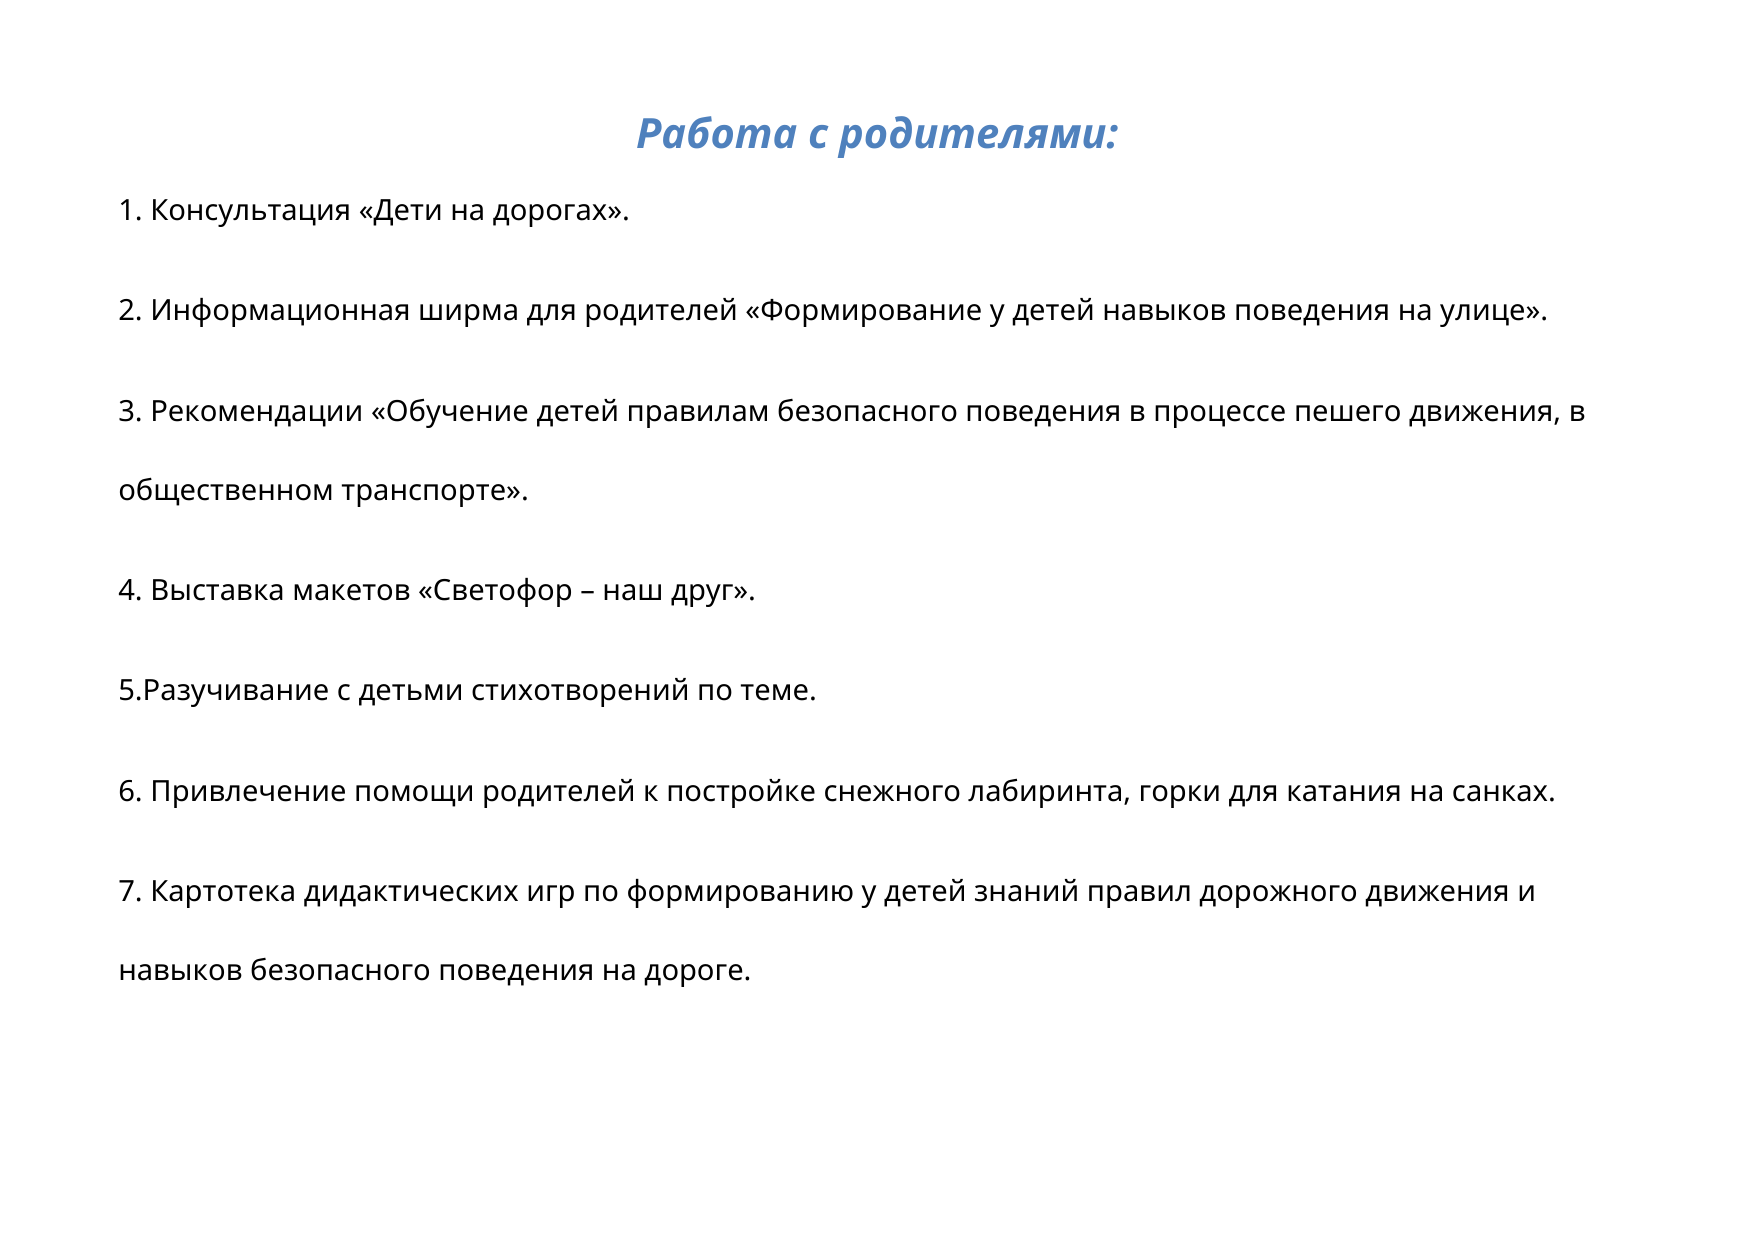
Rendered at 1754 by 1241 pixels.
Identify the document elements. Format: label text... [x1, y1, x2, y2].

text 6. Привлечение помощи родителей к постройке снежного лабиринта, горки для катания на санках. [118, 770, 1636, 809]
text 3. Рекомендации «Обучение детей правилам безопасного поведения в процессе пешего движения, в общественном транспорте». [118, 390, 1636, 509]
text 4. Выставка макетов «Светофор – наш друг». [118, 569, 1636, 609]
text 2. Информационная ширма для родителей «Формирование у детей навыков поведения на улице». [118, 290, 1636, 329]
text 5.Разучивание с детьми стихотворений по теме. [118, 670, 1636, 709]
text 1. Консультация «Дети на дорогах». [118, 189, 1636, 229]
text 7. Картотека дидактических игр по формированию у детей знаний правил дорожного движения и навыков безопасного поведения на дороге. [118, 870, 1636, 989]
text Работа с родителями: [118, 103, 1636, 160]
